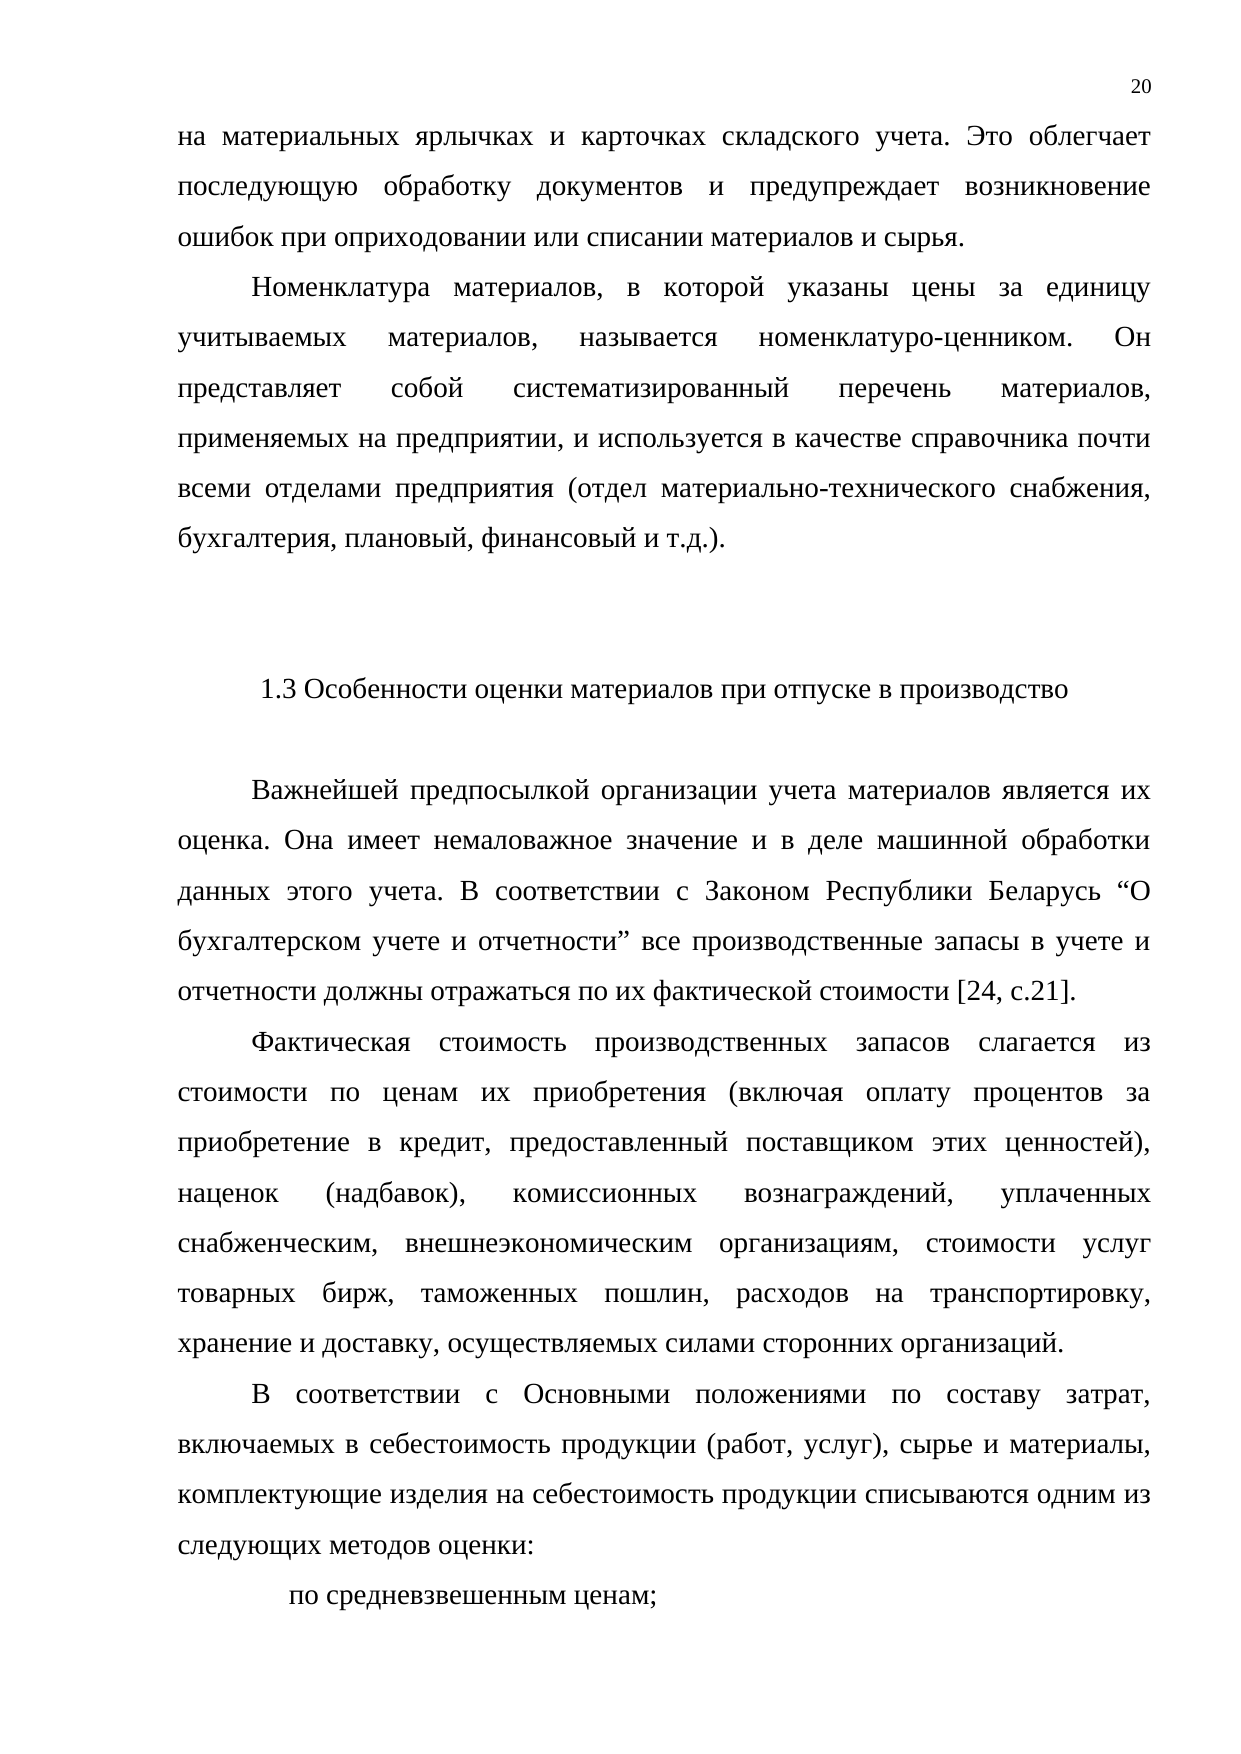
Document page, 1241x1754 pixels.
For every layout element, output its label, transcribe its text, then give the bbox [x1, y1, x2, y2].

text 1.3 Особенности оценки материалов при отпуске в производство [177, 672, 1152, 705]
text Фактическая стоимость производственных запасов слагается из стоимости по ценам их приобретения (включая оплату процентов за приобретение в кредит, предоставленный поставщиком этих ценностей), наценок (надбавок), комиссионных вознаграждений, уплаченных снабженческим, внешнеэкономическим организациям, стоимости услуг товарных бирж, таможенных пошлин, расходов на транспортировку, хранение и доставку, осуществляемых силами сторонних организаций. [177, 1024, 1152, 1359]
text В соответствии с Основными положениями по составу затрат, включаемых в себестоимость продукции (работ, услуг), сырье и материалы, комплектующие изделия на себестоимость продукции списываются одним из следующих методов оценки: [177, 1376, 1152, 1560]
text Важнейшей предпосылкой организации учета материалов является их оценка. Она имеет немаловажное значение и в деле машинной обработки данных этого учета. В соответствии с Законом Республики Беларусь “О бухгалтерском учете и отчетности” все производственные запасы в учете и отчетности должны отражаться по их фактической стоимости [24, с.21]. [177, 772, 1152, 1007]
text Номенклатура материалов, в которой указаны цены за единицу учитываемых материалов, называется номенклатуро-ценником. Он представляет собой систематизированный перечень материалов, применяемых на предприятии, и используется в качестве справочника почти всеми отделами предприятия (отдел материально-технического снабжения, бухгалтерия, плановый, финансовый и т.д.). [177, 269, 1152, 554]
text по средневзвешенным ценам; [251, 1577, 1152, 1611]
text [177, 118, 1152, 252]
